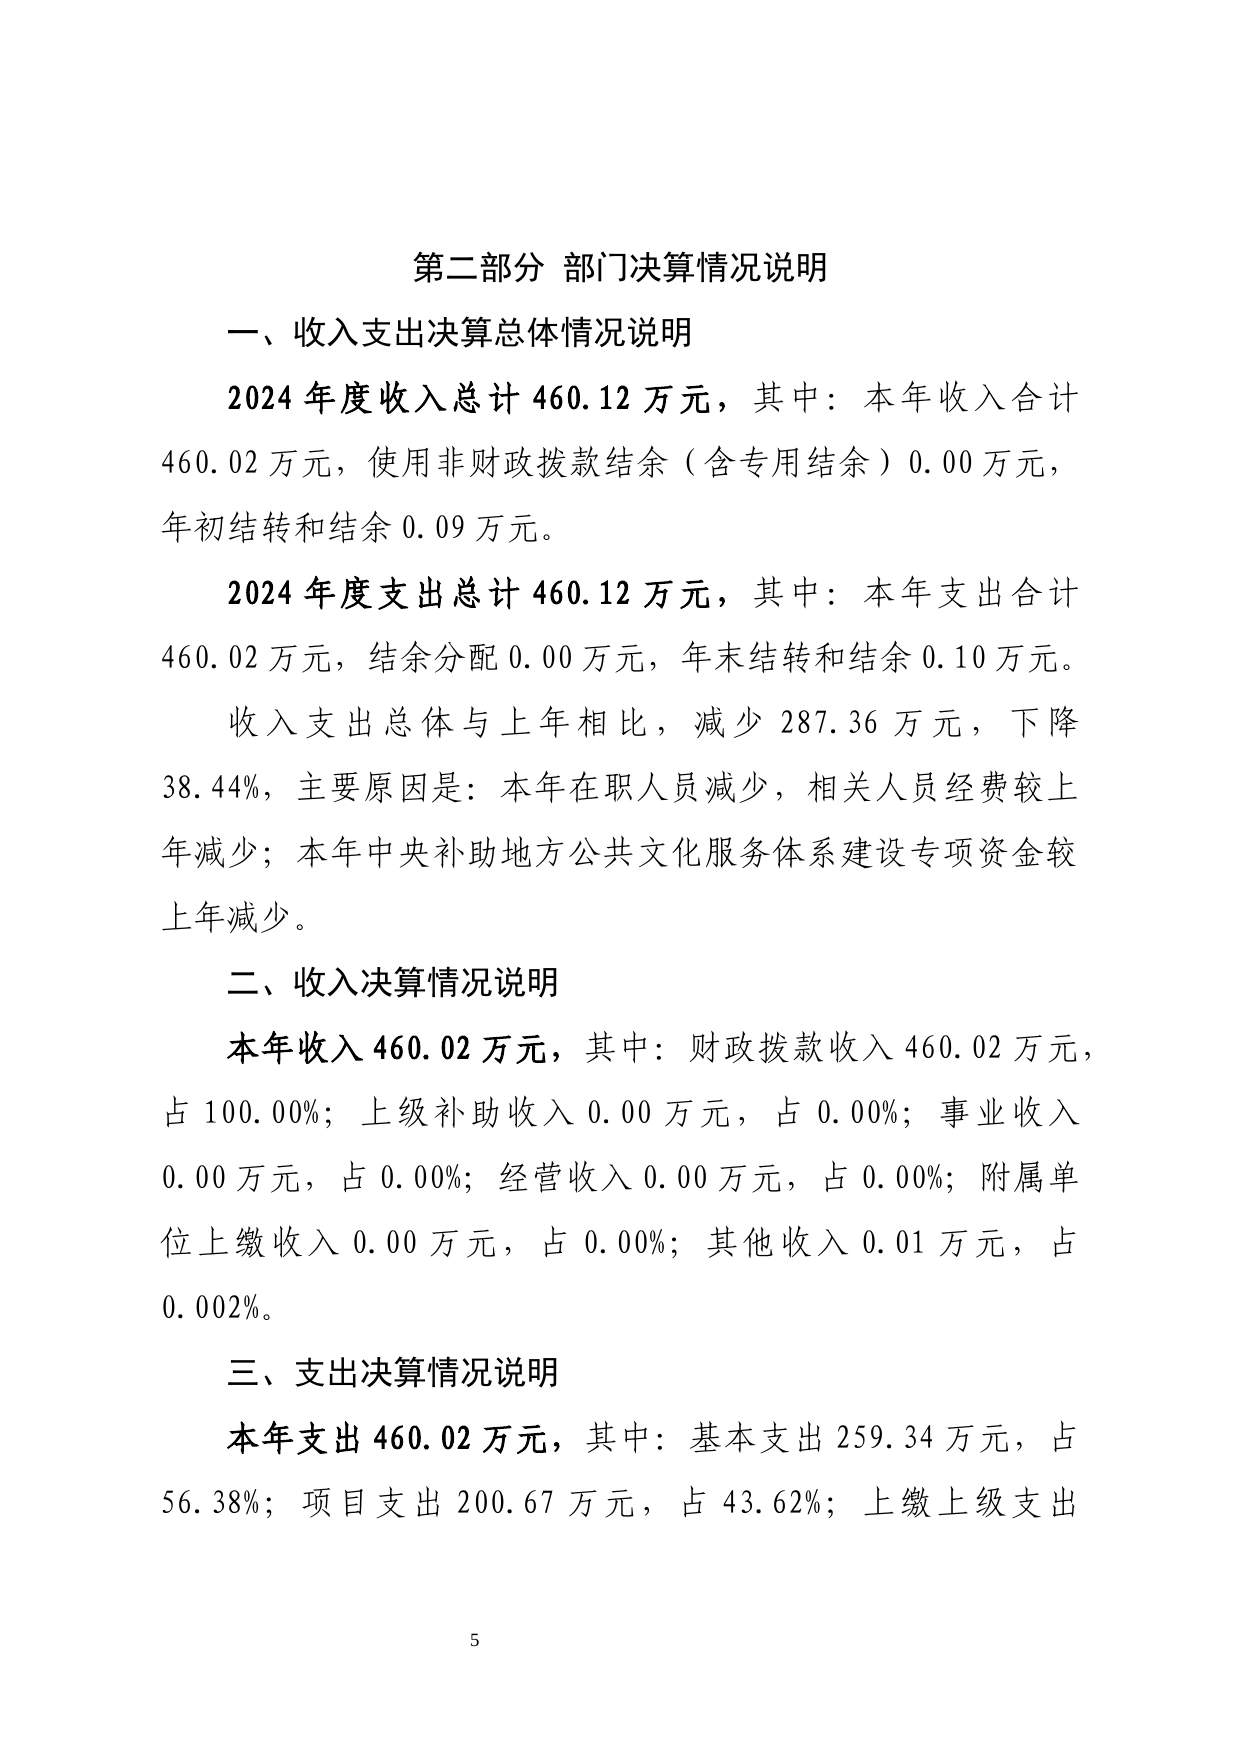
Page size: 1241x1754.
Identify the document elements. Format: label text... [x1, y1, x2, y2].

text 二、收入决算情况说明 [159, 948, 1081, 1013]
text 2024年度支出总计460.12万元，其中：本年支出合计460.02万元，结余分配0.00万元，年末结转和结余0.10万元。 [159, 558, 1081, 688]
text 2024年度收入总计460.12万元，其中：本年收入合计460.02万元，使用非财政拨款结余（含专用结余）0.00万元，年初结转和结余0.09万元。 [159, 363, 1081, 558]
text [159, 1403, 1081, 1533]
text 收入支出总体与上年相比，减少287.36万元，下降38.44%，主要原因是：本年在职人员减少，相关人员经费较上年减少；本年中央补助地方公共文化服务体系建设专项资金较上年减少。 [159, 688, 1081, 948]
text 三、支出决算情况说明 [159, 1338, 1081, 1403]
text 本年收入460.02万元，其中：财政拨款收入460.02万元，占100.00%；上级补助收入0.00万元，占0.00%；事业收入0.00万元，占0.00%；经营收入0.00万元，占0.00%；附属单位上缴收入0.00万元，占0.00%；其他收入0.01万元，占0.002%。 [159, 1013, 1081, 1338]
text 一、收入支出决算总体情况说明 [159, 298, 1081, 363]
text 第二部分 部门决算情况说明 [159, 233, 1081, 298]
